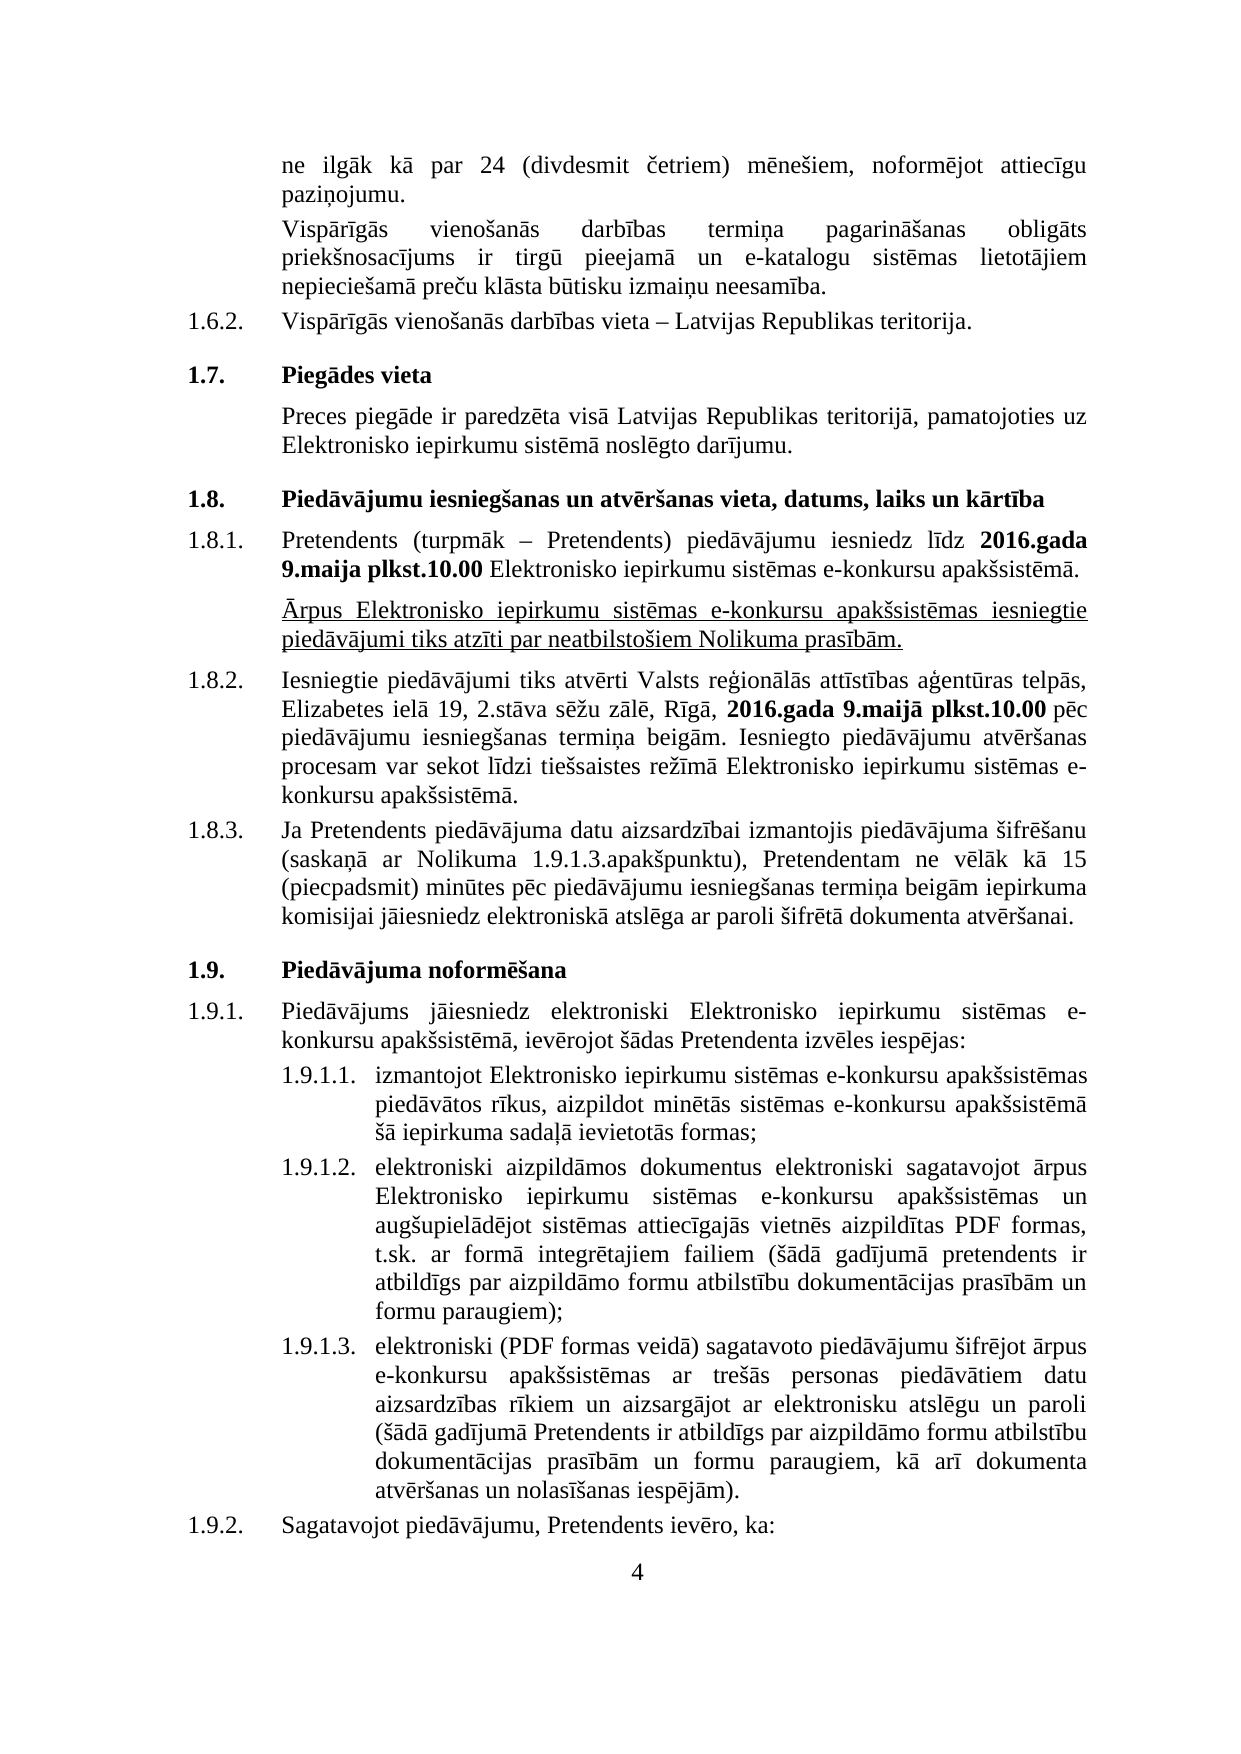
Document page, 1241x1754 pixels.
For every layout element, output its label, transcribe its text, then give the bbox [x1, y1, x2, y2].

text Ārpus Elektronisko iepirkumu sistēmas e-konkursu apakšsistēmas iesniegtie piedāvājumi tiks atzīti par neatbilstošiem Nolikuma prasībām. [281, 621, 1087, 652]
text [281, 150, 1087, 207]
text 1.6.2. Vispārīgās vienošanās darbības vieta – Latvijas Republikas teritorija. [187, 306, 1087, 335]
text 1.9. Piedāvājuma noformēšana [187, 955, 1087, 984]
text Ārpus Elektronisko iepirkumu sistēmas e-konkursu apakšsistēmas iesniegtie piedāvājumi tiks atzīti par neatbilstošiem Nolikuma prasībām. [281, 595, 1087, 620]
text 1.8.1. Pretendents (turpmāk – Pretendents) piedāvājumu iesniedz līdz 2016.gada 9.maija plkst.10.00 Elektronisko iepirkumu sistēmas e-konkursu apakšsistēmā. [187, 525, 1087, 582]
text Vispārīgās vienošanās darbības termiņa pagarināšanas obligāts priekšnosacījums ir tirgū pieejamā un e-katalogu sistēmas lietotājiem nepieciešamā preču klāsta būtisku izmaiņu neesamība. [281, 214, 1087, 300]
text 1.8. Piedāvājumu iesniegšanas un atvēršanas vieta, datums, laiks un kārtība [187, 484, 1087, 512]
text 1.8.2. Iesniegtie piedāvājumi tiks atvērti Valsts reģionālās attīstības aģentūras telpās, Elizabetes ielā 19, 2.stāva sēžu zālē, Rīgā, 2016.gada 9.maijā plkst.10.00 pēc piedāvājumu iesniegšanas termiņa beigām. Iesniegto piedāvājumu atvēršanas procesam var sekot līdzi tiešsaistes režīmā Elektronisko iepirkumu sistēmas e-konkursu apakšsistēmā. [187, 665, 1087, 809]
text Preces piegāde ir paredzēta visā Latvijas Republikas teritorijā, pamatojoties uz Elektronisko iepirkumu sistēmā noslēgto darījumu. [281, 401, 1087, 459]
text 1.8.3. Ja Pretendents piedāvājuma datu aizsardzībai izmantojis piedāvājuma šifrēšanu (saskaņā ar Nolikuma 1.9.1.3.apakšpunktu), Pretendentam ne vēlāk kā 15 (piecpadsmit) minūtes pēc piedāvājumu iesniegšanas termiņa beigām iepirkuma komisijai jāiesniedz elektroniskā atslēga ar paroli šifrētā dokumenta atvēršanai. [187, 815, 1087, 930]
text 1.7. Piegādes vieta [187, 360, 1087, 389]
text 1.9.1.3. elektroniski (PDF formas veidā) sagatavoto piedāvājumu šifrējot ārpus e-konkursu apakšsistēmas ar trešās personas piedāvātiem datu aizsardzības rīkiem un aizsargājot ar elektronisku atslēgu un paroli (šādā gadījumā Pretendents ir atbildīgs par aizpildāmo formu atbilstību dokumentācijas prasībām un formu paraugiem, kā arī dokumenta atvēršanas un nolasīšanas iespējām). [281, 1331, 1087, 1504]
text 1.9.1. Piedāvājums jāiesniedz elektroniski Elektronisko iepirkumu sistēmas e-konkursu apakšsistēmā, ievērojot šādas Pretendenta izvēles iespējas: [187, 996, 1087, 1054]
text 1.9.1.2. elektroniski aizpildāmos dokumentus elektroniski sagatavojot ārpus Elektronisko iepirkumu sistēmas e-konkursu apakšsistēmas un augšupielādējot sistēmas attiecīgajās vietnēs aizpildītas PDF formas, t.sk. ar formā integrētajiem failiem (šādā gadījumā pretendents ir atbildīgs par aizpildāmo formu atbilstību dokumentācijas prasībām un formu paraugiem); [281, 1152, 1087, 1325]
text 1.9.1.1. izmantojot Elektronisko iepirkumu sistēmas e-konkursu apakšsistēmas piedāvātos rīkus, aizpildot minētās sistēmas e-konkursu apakšsistēmā šā iepirkuma sadaļā ievietotās formas; [281, 1060, 1087, 1146]
text 1.9.2. Sagatavojot piedāvājumu, Pretendents ievēro, ka: [187, 1510, 1087, 1539]
